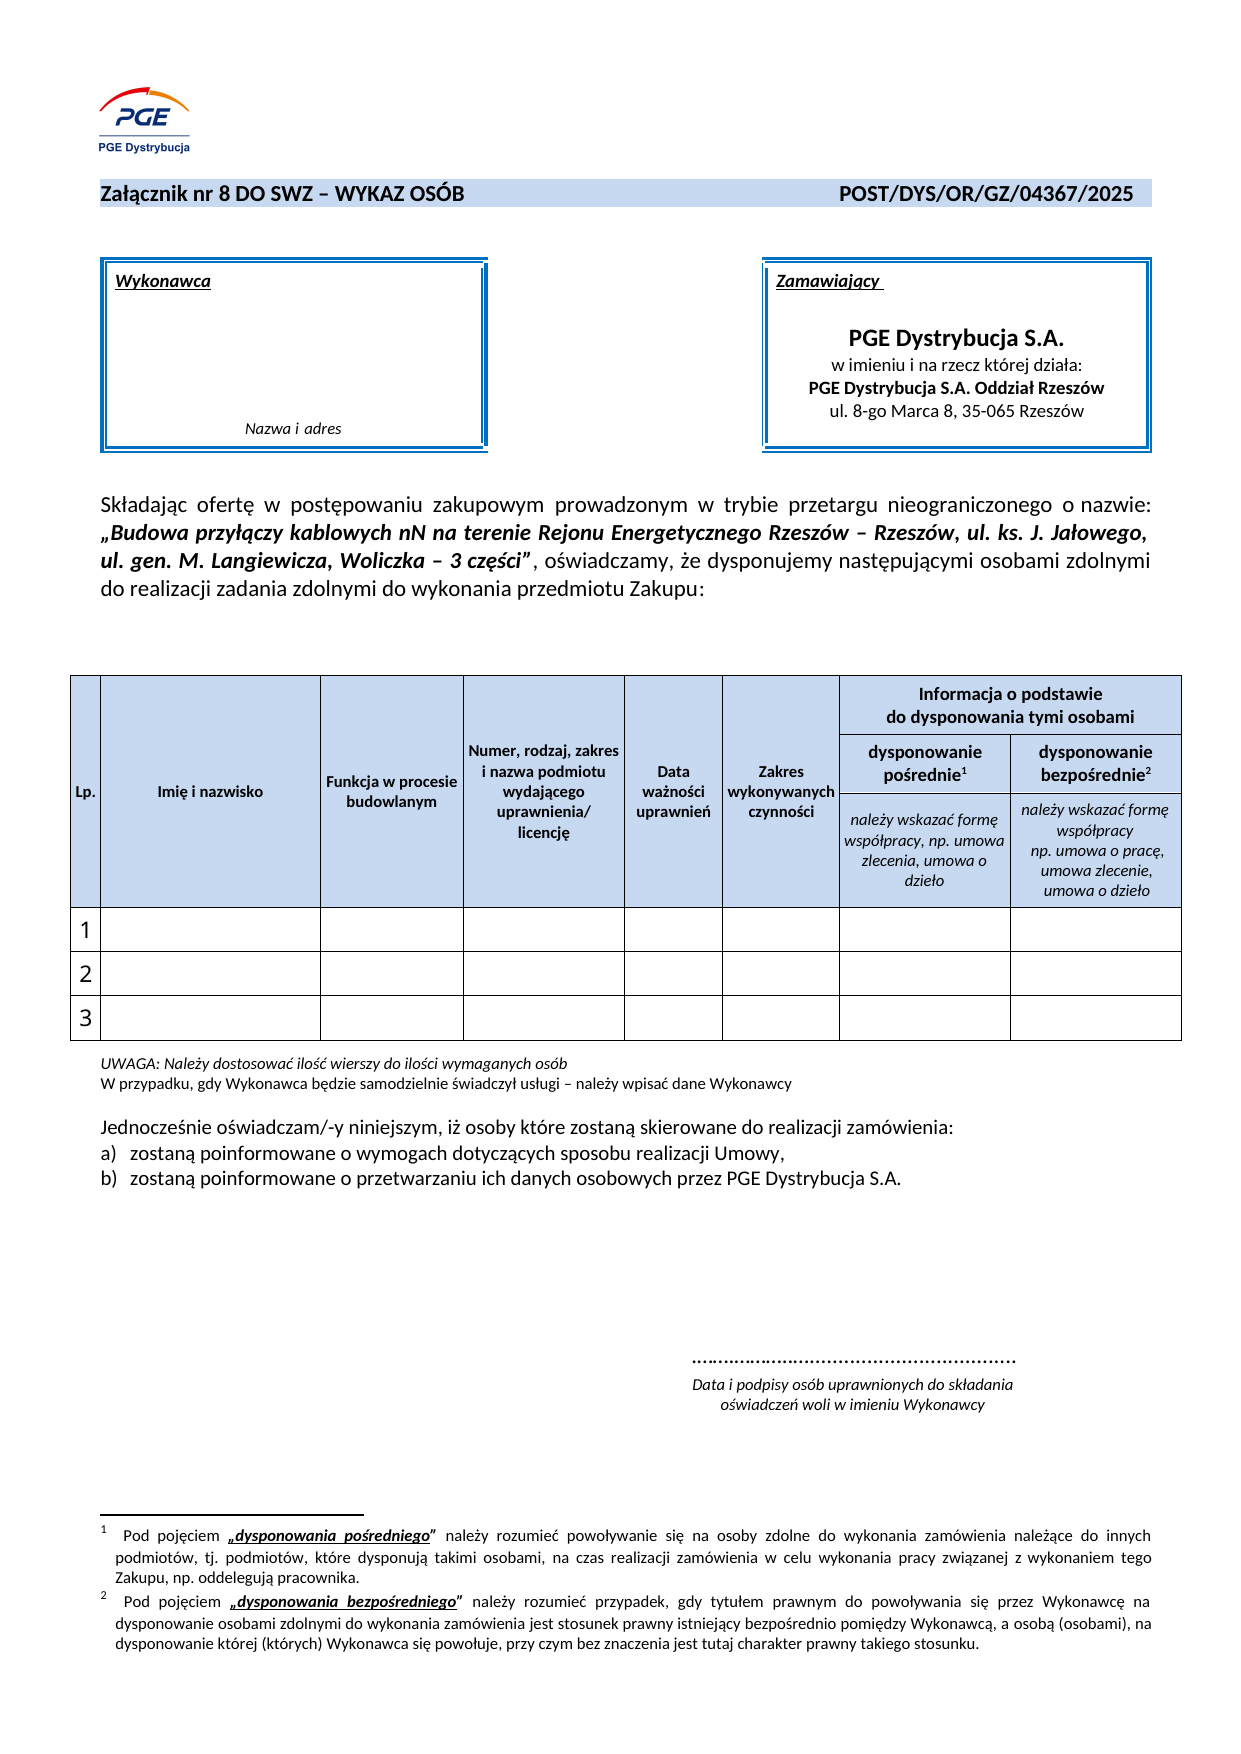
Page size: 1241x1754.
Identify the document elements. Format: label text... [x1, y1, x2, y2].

table_cell [840, 996, 1010, 1039]
text .…….………..….................................... [100, 1341, 1149, 1369]
table_header Zakres wykonywanych czynności [723, 676, 839, 907]
table_header Zamawiający PGE Dystrybucja S.A. w imieniu i na rzecz której działa: PGE Dystrybucja S.A. Oddział Rzeszów ul. 8-go Marca 8, 35-065 Rzeszów [765, 263, 1146, 446]
table_cell 3 [71, 996, 100, 1039]
table_cell [723, 996, 839, 1039]
picture [82, 70, 207, 168]
text Data i podpisy osób uprawnionych do składania [100, 1374, 1144, 1394]
table_cell [321, 908, 463, 951]
table_header Lp. [71, 676, 100, 907]
list zostaną poinformowane o wymogach dotyczących sposobu realizacji Umowy, [100, 1140, 1152, 1165]
table_cell [101, 952, 320, 995]
table_header Data ważności uprawnień [625, 676, 722, 907]
table_header [484, 257, 765, 446]
table_cell [464, 952, 624, 995]
table_cell [464, 996, 624, 1039]
text Jednocześnie oświadczam/-y niniejszym, iż osoby które zostaną skierowane do realizacji zamówienia: [100, 1114, 1152, 1140]
table_cell [723, 908, 839, 951]
table_cell [1011, 996, 1181, 1039]
table_cell [723, 952, 839, 995]
table_cell 1 [71, 908, 100, 951]
table_cell [840, 952, 1010, 995]
table_cell [1011, 952, 1181, 995]
table_header Wykonawca Nazwa i adres [104, 260, 484, 446]
table_cell [1011, 908, 1181, 951]
table_cell [464, 908, 624, 951]
list zostaną poinformowane o przetwarzaniu ich danych osobowych przez PGE Dystrybucja S.A. [100, 1165, 1152, 1191]
subtitle Załącznik nr 8 DO SWZ – WYKAZ OSÓB POST/DYS/OR/GZ/04367/2025 [100, 179, 1152, 207]
table_cell dysponowanie pośrednie [840, 735, 1010, 792]
table_cell [840, 908, 1010, 951]
table_header Funkcja w procesie budowlanym [321, 676, 463, 907]
table_cell dysponowanie bezpośrednie [1011, 735, 1181, 792]
table_cell [101, 996, 320, 1039]
text W przypadku, gdy Wykonawca będzie samodzielnie świadczył usługi – należy wpisać dane Wykonawcy [100, 1073, 1152, 1094]
table_cell [625, 996, 722, 1039]
text Składając ofertę w postępowaniu zakupowym prowadzonym w trybie przetargu nieograniczonego o nazwie: „Budowa przyłączy kablowych nN na terenie Rejonu Energetycznego Rzeszów – Rzeszów, ul. ks. J. Jałowego, ul. gen. M. Langiewicza, Woliczka – 3 części”, oświadczamy, że dysponujemy następującymi osobami zdolnymi do realizacji zadania zdolnymi do wykonania przedmiotu Zakupu: [100, 490, 1152, 602]
table_cell należy wskazać formę współpracy np. umowa o pracę, umowa zlecenie, umowa o dzieło [1011, 794, 1181, 907]
table_cell 2 [71, 952, 100, 995]
table_cell [625, 952, 722, 995]
table_header Imię i nazwisko [101, 676, 320, 907]
table_header Numer, rodzaj, zakres i nazwa podmiotu wydającego uprawnienia/ licencję [464, 676, 624, 907]
table_cell [321, 996, 463, 1039]
table_cell należy wskazać formę współpracy, np. umowa zlecenia, umowa o dzieło [840, 794, 1010, 907]
text UWAGA: Należy dostosować ilość wierszy do ilości wymaganych osób [100, 1053, 1211, 1073]
text oświadczeń woli w imieniu Wykonawcy [100, 1394, 1144, 1415]
table_header Informacja o podstawie do dysponowania tymi osobami [840, 676, 1181, 734]
table_cell [625, 908, 722, 951]
table_cell [321, 952, 463, 995]
table_cell [101, 908, 320, 951]
